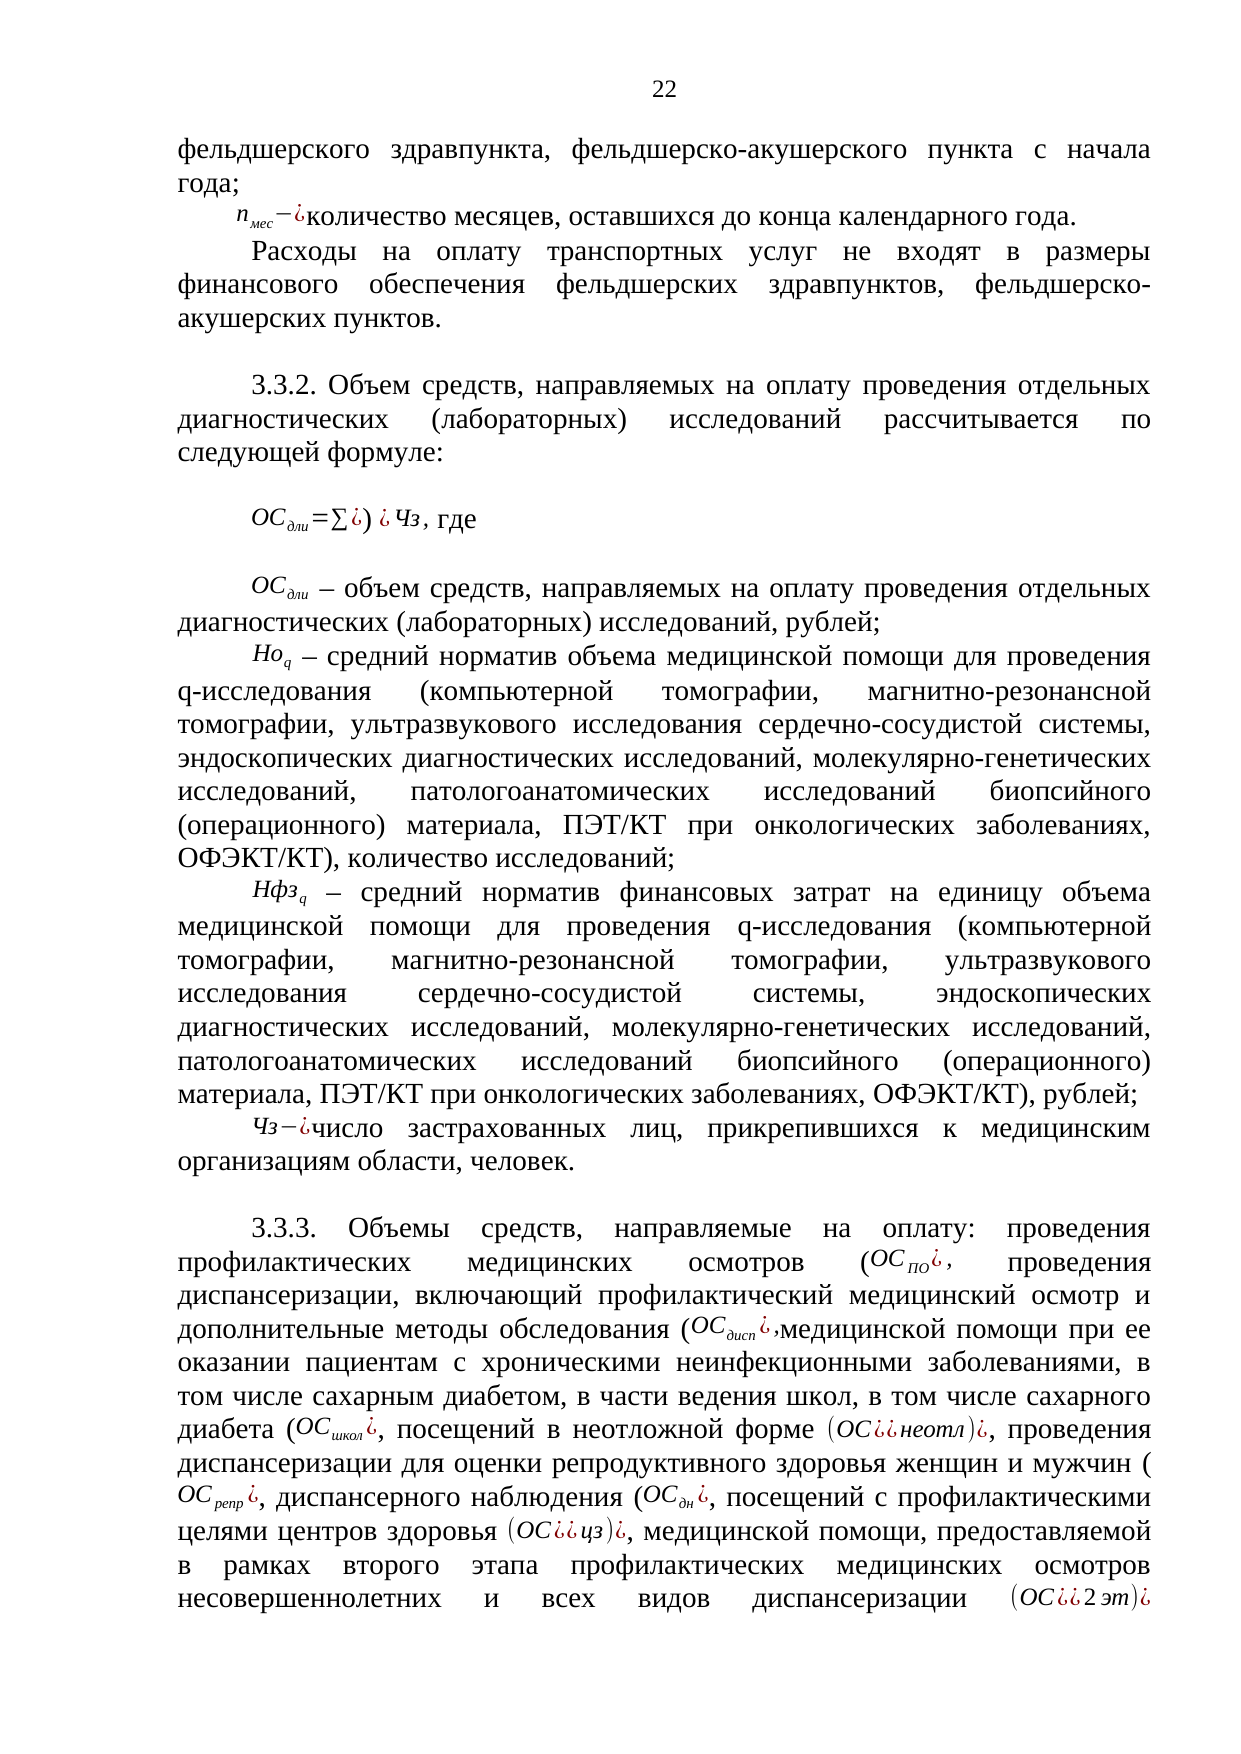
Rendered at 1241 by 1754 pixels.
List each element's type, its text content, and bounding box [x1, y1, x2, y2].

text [177, 1210, 1152, 1614]
text – средний норматив финансовых затрат на единицу объема медицинской помощи для проведения q-исследования (компьютерной томографии, магнитно-резонансной томографии, ультразвукового исследования сердечно-сосудистой системы, эндоскопических диагностических исследований, молекулярно-генетических исследований, патологоанатомических исследований биопсийного (операционного) материала, ПЭТ/КТ при онкологических заболеваниях, ОФЭКТ/КТ), рублей; [177, 874, 1152, 1110]
text 3.3.2. Объем средств, направляемых на оплату проведения отдельных диагностических (лабораторных) исследований рассчитывается по следующей формуле: [177, 367, 1152, 468]
text – объем средств, направляемых на оплату проведения отдельных диагностических (лабораторных) исследований, рублей; [177, 570, 1152, 638]
text Расходы на оплату транспортных услуг не входят в размеры финансового обеспечения фельдшерских здравпунктов, фельдшерско-акушерских пунктов. [177, 233, 1152, 334]
text число застрахованных лиц, прикрепившихся к медицинским организациям области, человек. [177, 1110, 1152, 1177]
text количество месяцев, оставшихся до конца календарного года. [177, 198, 1152, 233]
text – средний норматив объема медицинской помощи для проведения q-исследования (компьютерной томографии, магнитно-резонансной томографии, ультразвукового исследования сердечно-сосудистой системы, эндоскопических диагностических исследований, молекулярно-генетических исследований, патологоанатомических исследований биопсийного (операционного) материала, ПЭТ/КТ при онкологических заболеваниях, ОФЭКТ/КТ), количество исследований; [177, 638, 1152, 874]
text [177, 131, 1152, 198]
text ) где [177, 501, 1152, 536]
